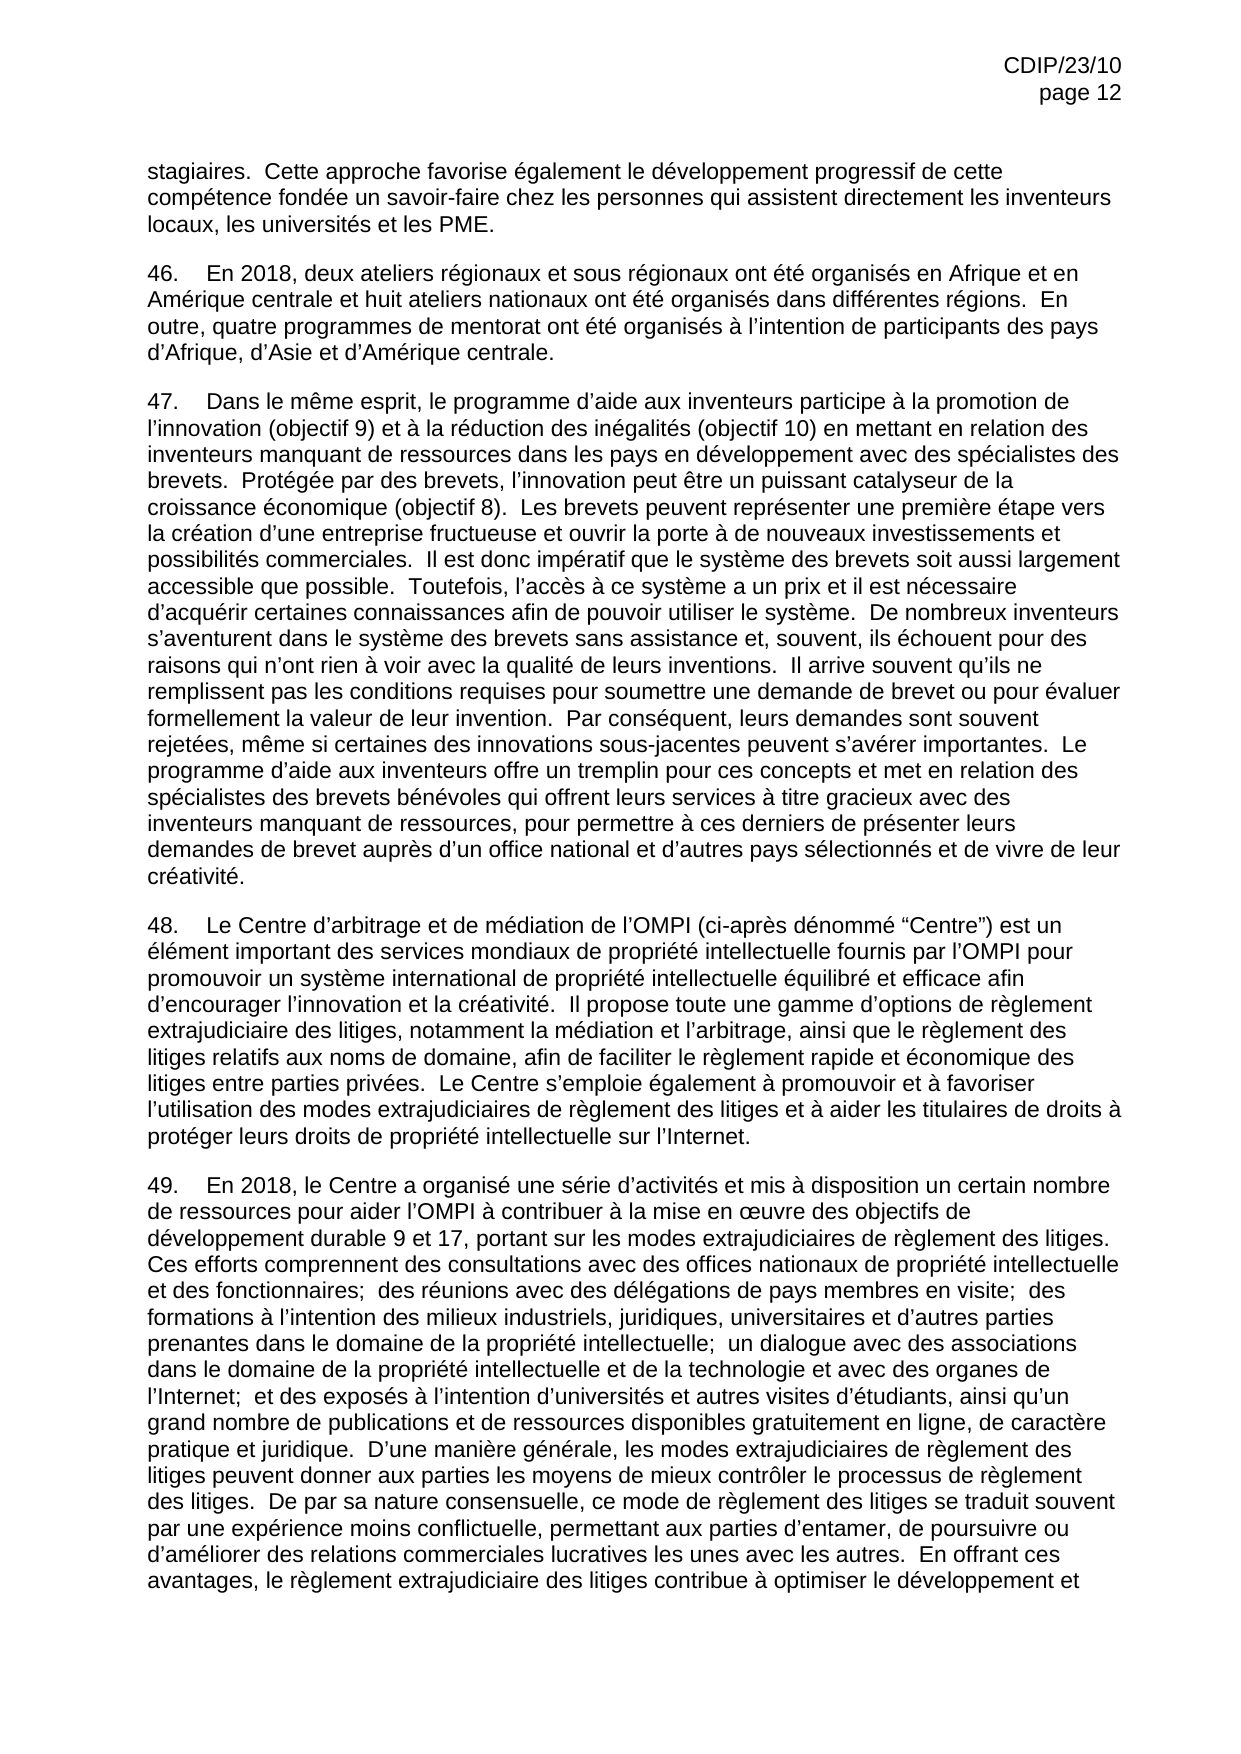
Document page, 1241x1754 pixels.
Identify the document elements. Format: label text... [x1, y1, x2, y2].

text Dans le même esprit, le programme d’aide aux inventeurs participe à la promotion de l’innovation (objectif 9) et à la réduction des inégalités (objectif 10) en mettant en relation des inventeurs manquant de ressources dans les pays en développement avec des spécialistes des brevets. Protégée par des brevets, l’innovation peut être un puissant catalyseur de la croissance économique (objectif 8). Les brevets peuvent représenter une première étape vers la création d’une entreprise fructueuse et ouvrir la porte à de nouveaux investissements et possibilités commerciales. Il est donc impératif que le système des brevets soit aussi largement accessible que possible. Toutefois, l’accès à ce système a un prix et il est nécessaire d’acquérir certaines connaissances afin de pouvoir utiliser le système. De nombreux inventeurs s’aventurent dans le système des brevets sans assistance et, souvent, ils échouent pour des raisons qui n’ont rien à voir avec la qualité de leurs inventions. Il arrive souvent qu’ils ne remplissent pas les conditions requises pour soumettre une demande de brevet ou pour évaluer formellement la valeur de leur invention. Par conséquent, leurs demandes sont souvent rejetées, même si certaines des innovations sous-jacentes peuvent s’avérer importantes. Le programme d’aide aux inventeurs offre un tremplin pour ces concepts et met en relation des spécialistes des brevets bénévoles qui offrent leurs services à titre gracieux avec des inventeurs manquant de ressources, pour permettre à ces derniers de présenter leurs demandes de brevet auprès d’un office national et d’autres pays sélectionnés et de vivre de leur créativité. [147, 388, 1122, 889]
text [147, 1172, 1122, 1594]
text En 2018, deux ateliers régionaux et sous régionaux ont été organisés en Afrique et en Amérique centrale et huit ateliers nationaux ont été organisés dans différentes régions. En outre, quatre programmes de mentorat ont été organisés à l’intention de participants des pays d’Afrique, d’Asie et d’Amérique centrale. [147, 260, 1122, 365]
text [147, 158, 1122, 237]
text Le Centre d’arbitrage et de médiation de l’OMPI (ci-après dénommé “Centre”) est un élément important des services mondiaux de propriété intellectuelle fournis par l’OMPI pour promouvoir un système international de propriété intellectuelle équilibré et efficace afin d’encourager l’innovation et la créativité. Il propose toute une gamme d’options de règlement extrajudiciaire des litiges, notamment la médiation et l’arbitrage, ainsi que le règlement des litiges relatifs aux noms de domaine, afin de faciliter le règlement rapide et économique des litiges entre parties privées. Le Centre s’emploie également à promouvoir et à favoriser l’utilisation des modes extrajudiciaires de règlement des litiges et à aider les titulaires de droits à protéger leurs droits de propriété intellectuelle sur l’Internet. [147, 912, 1122, 1149]
